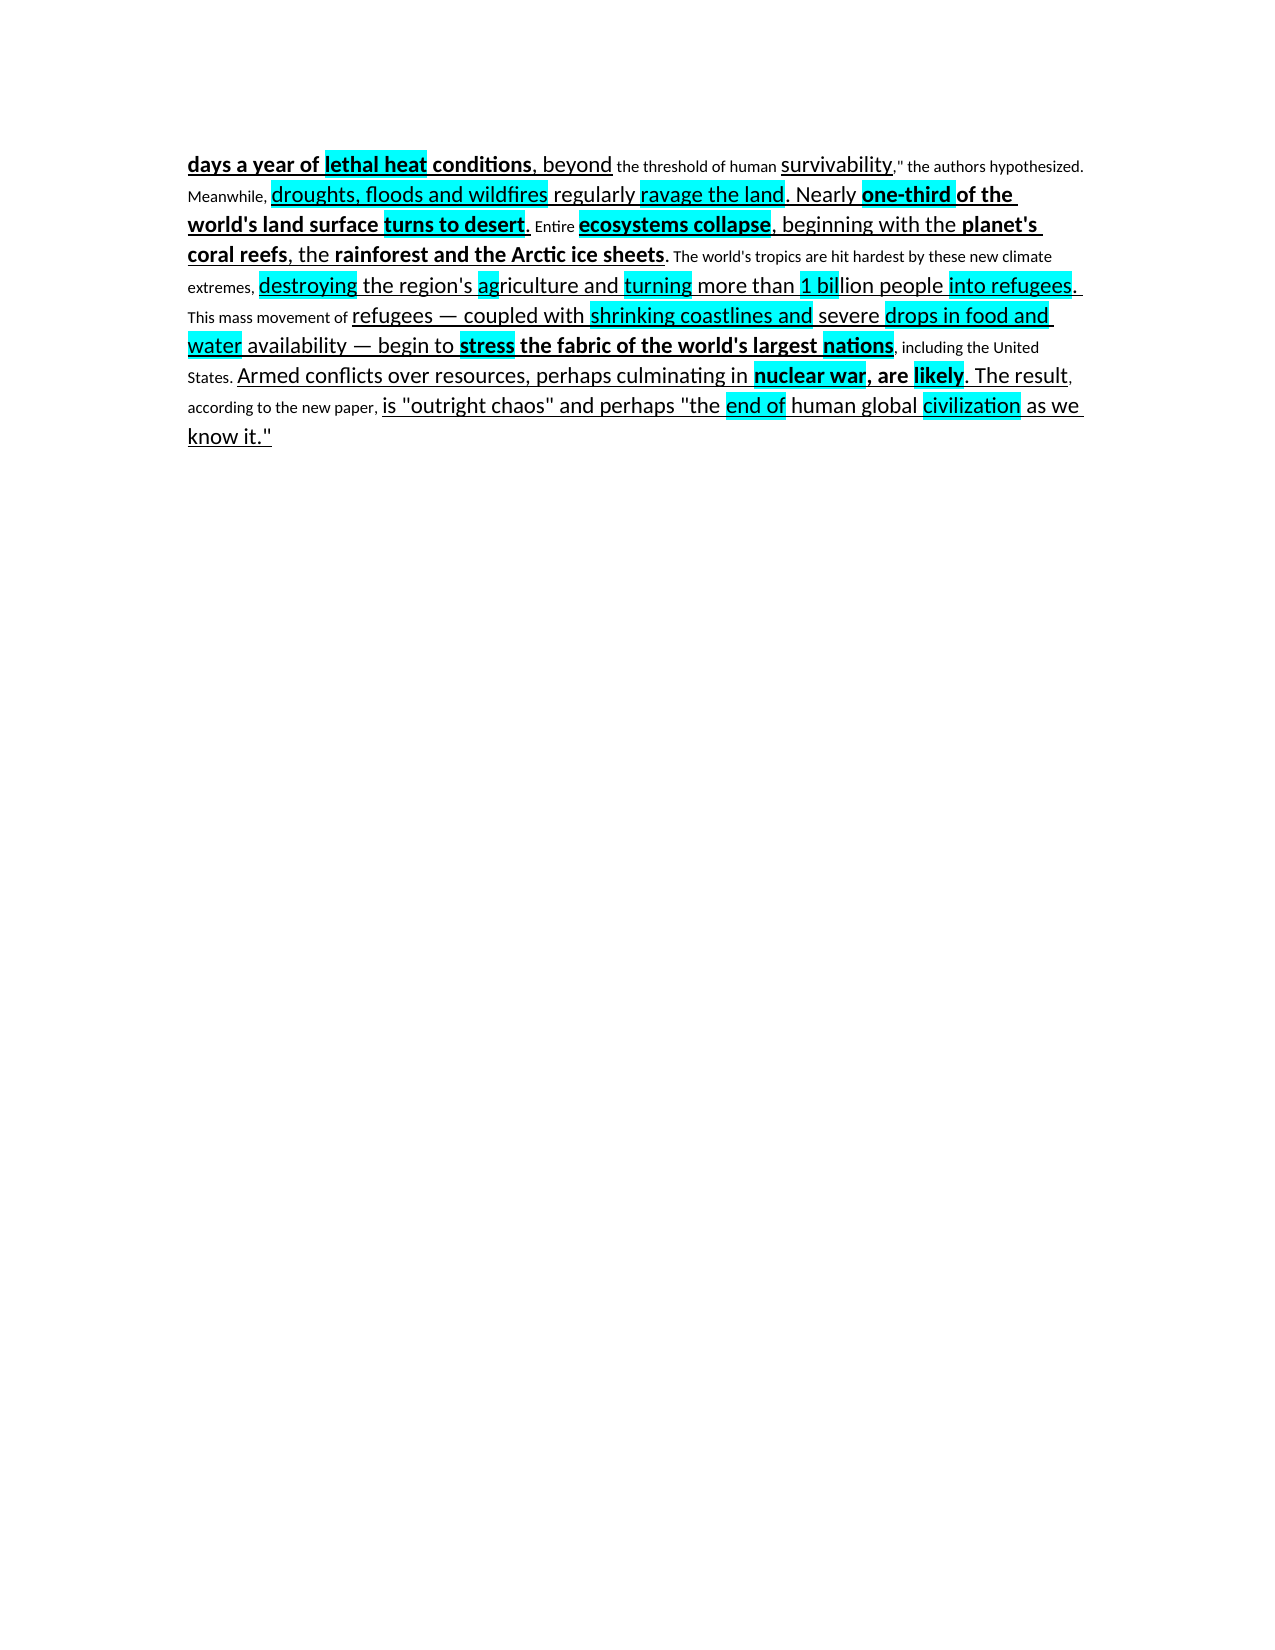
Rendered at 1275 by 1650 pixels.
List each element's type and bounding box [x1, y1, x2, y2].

text [187, 150, 1087, 450]
